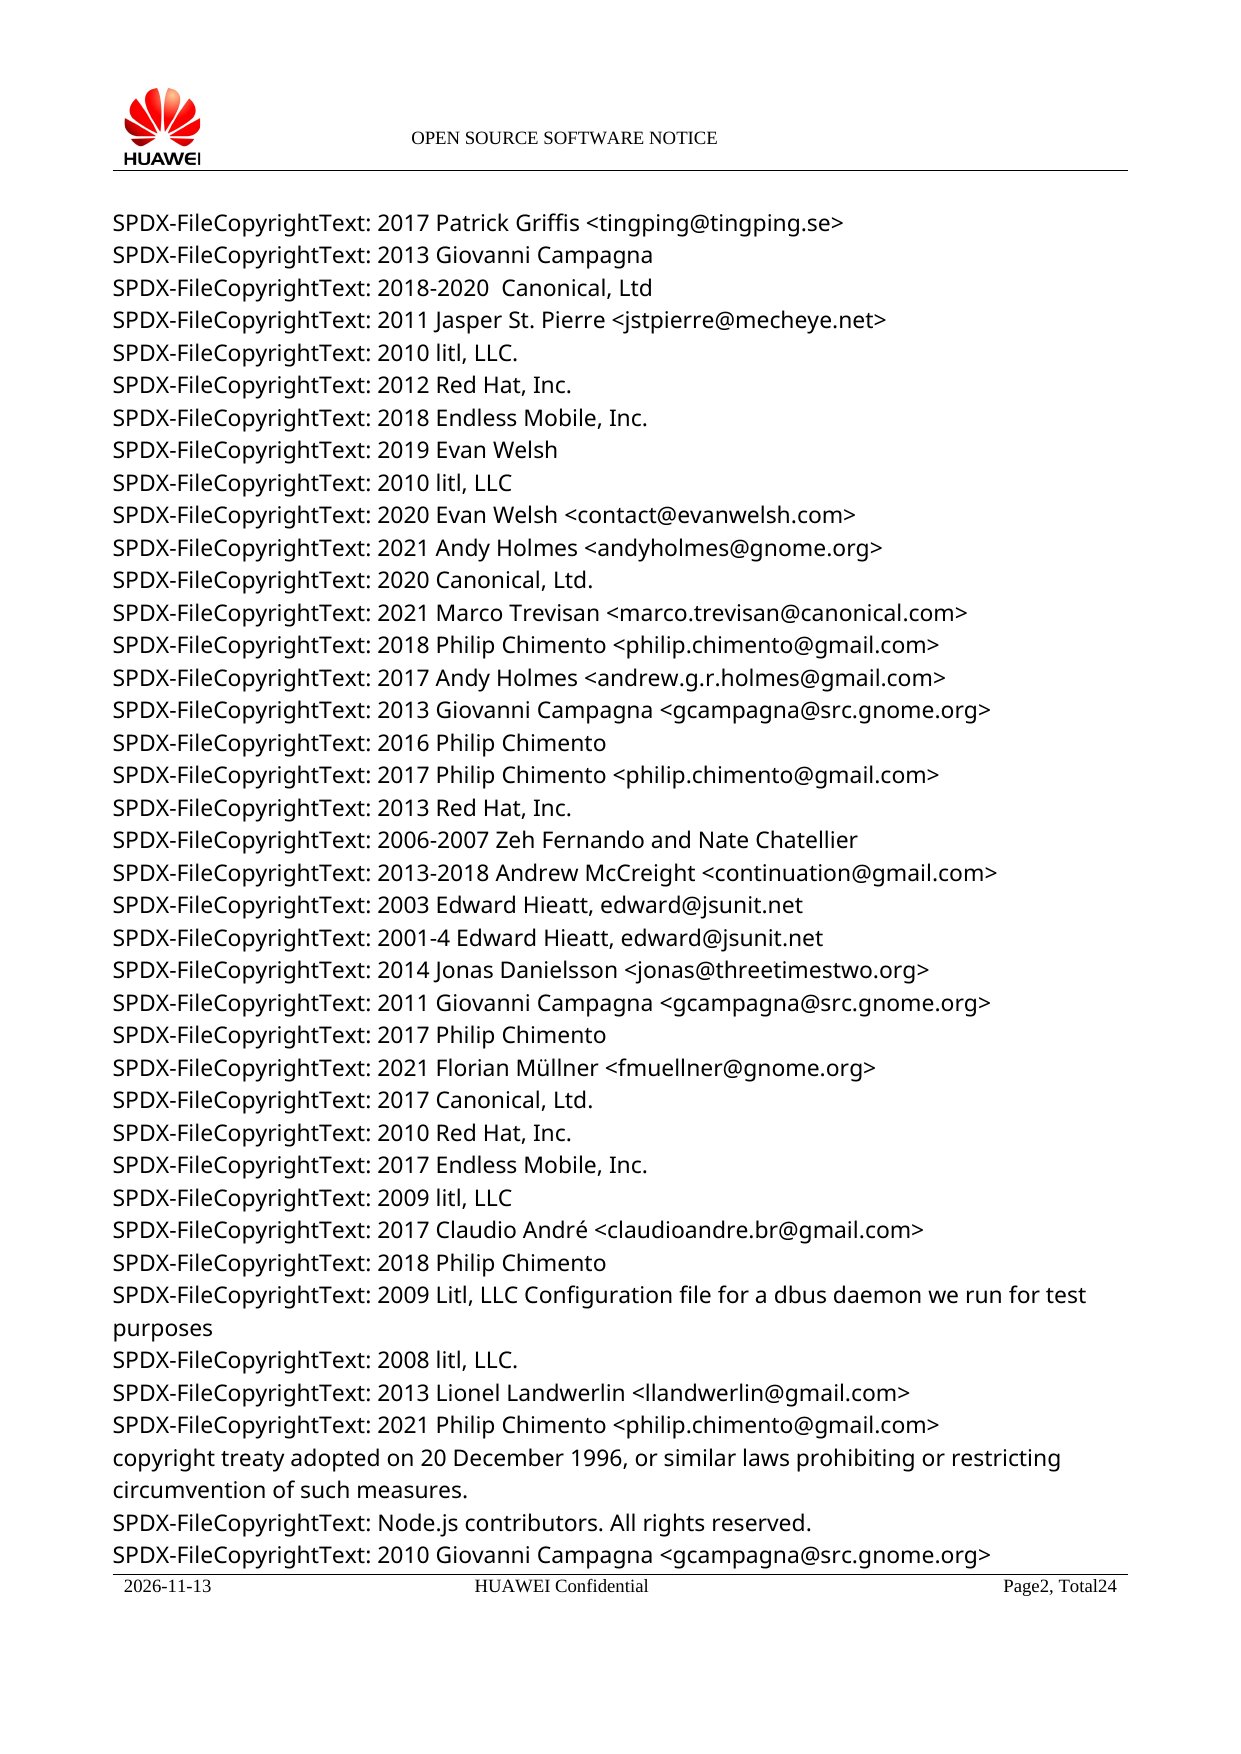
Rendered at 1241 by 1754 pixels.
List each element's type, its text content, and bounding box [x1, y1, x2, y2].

picture [124, 88, 201, 165]
